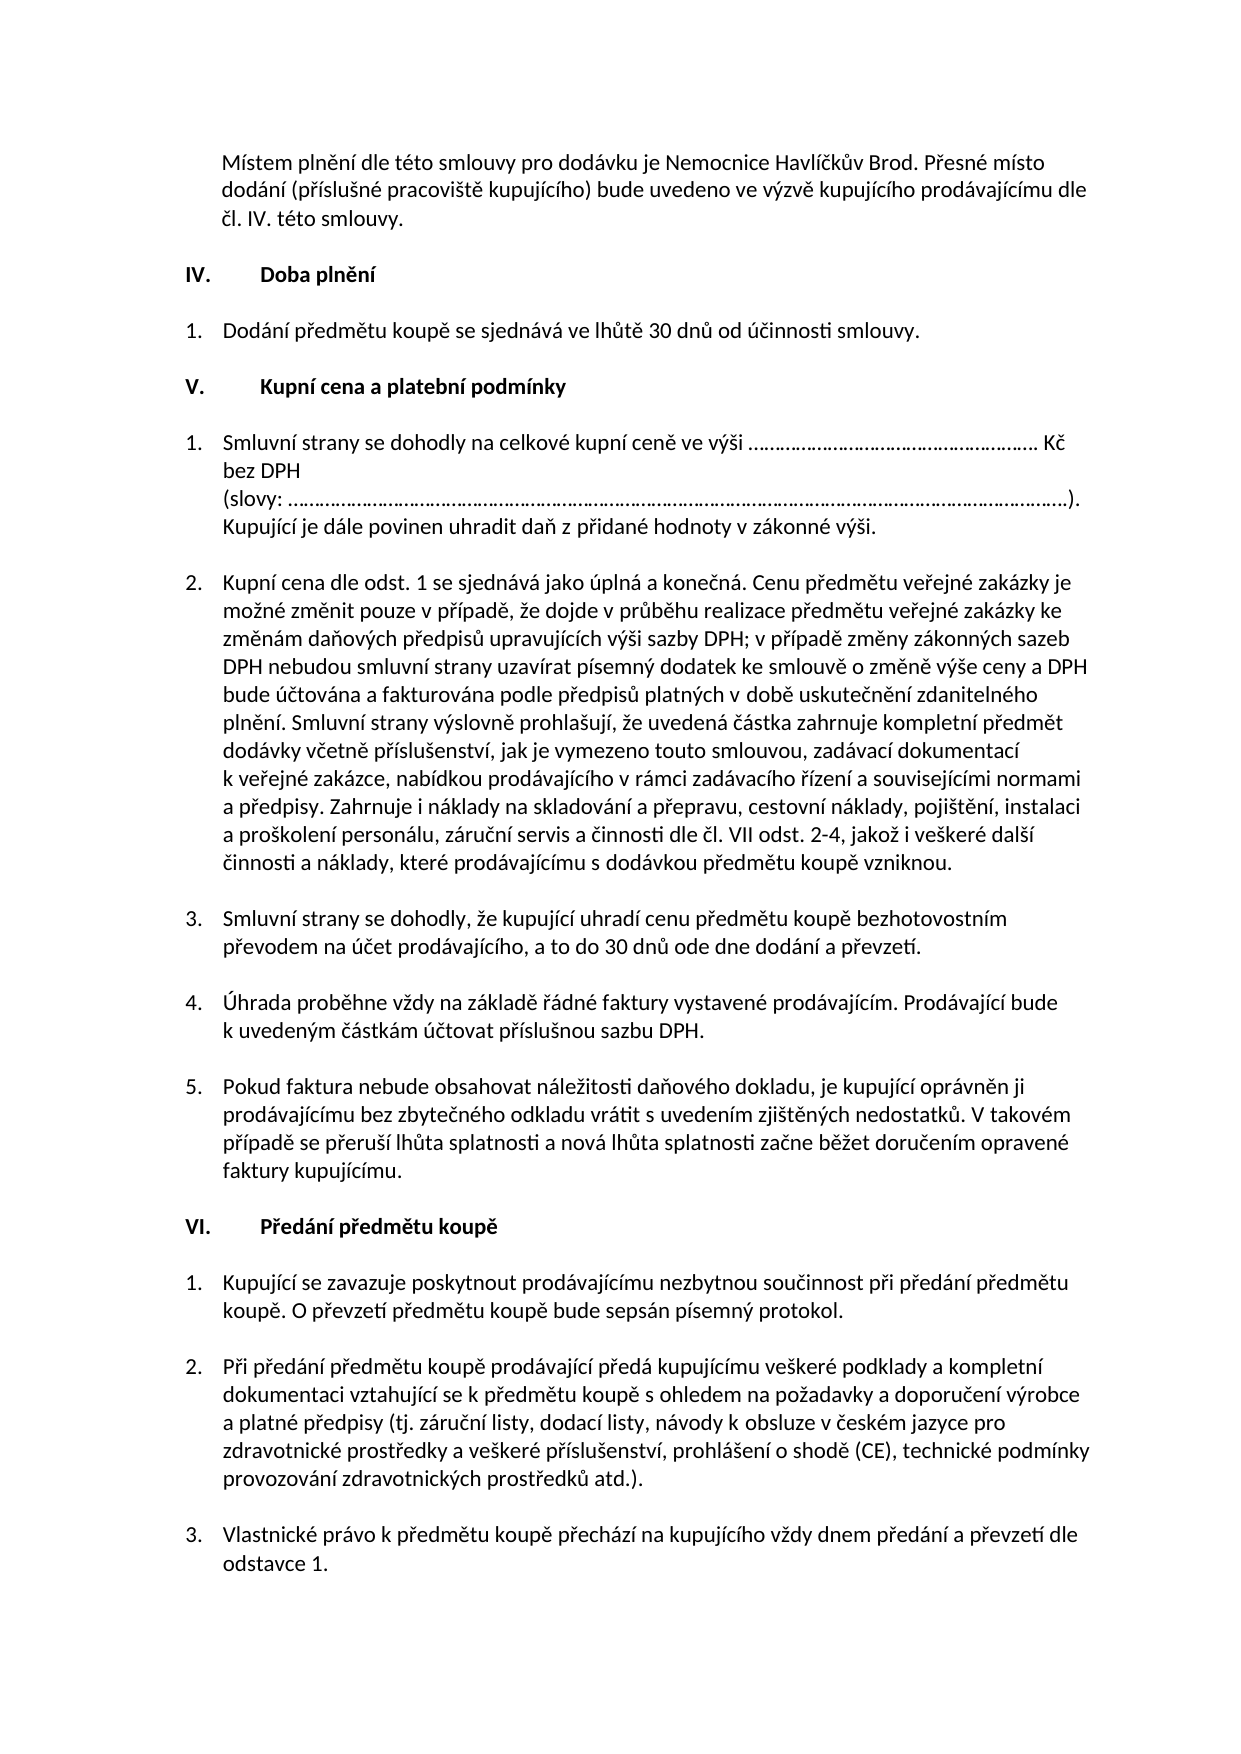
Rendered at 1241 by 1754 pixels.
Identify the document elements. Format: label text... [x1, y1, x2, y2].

list Vlastnické právo k předmětu koupě přechází na kupujícího vždy dnem předání a převzetí dle odstavce 1. [185, 1521, 1093, 1577]
list Kupující se zavazuje poskytnout prodávajícímu nezbytnou součinnost při předání předmětu koupě. O převzetí předmětu koupě bude sepsán písemný protokol. [185, 1268, 1093, 1324]
list Smluvní strany se dohodly na celkové kupní ceně ve výši ………………………………………………. Kč bez DPH [185, 428, 1093, 484]
text Místem plnění dle této smlouvy pro dodávku je Nemocnice Havlíčkův Brod. Přesné místo dodání (příslušné pracoviště kupujícího) bude uvedeno ve výzvě kupujícího prodávajícímu dle čl. IV. této smlouvy. [221, 148, 1093, 232]
list Dodání předmětu koupě se sjednává ve lhůtě 30 dnů od účinnosti smlouvy. [185, 316, 1093, 344]
list Kupující je dále povinen uhradit daň z přidané hodnoty v zákonné výši. [223, 512, 1093, 540]
list Kupní cena a platební podmínky [185, 372, 1093, 400]
list Úhrada proběhne vždy na základě řádné faktury vystavené prodávajícím. Prodávající bude k uvedeným částkám účtovat příslušnou sazbu DPH. [185, 988, 1093, 1044]
list Předání předmětu koupě [185, 1212, 1093, 1240]
list Kupní cena dle odst. 1 se sjednává jako úplná a konečná. Cenu předmětu veřejné zakázky je možné změnit pouze v případě, že dojde v průběhu realizace předmětu veřejné zakázky ke změnám daňových předpisů upravujících výši sazby DPH; v případě změny zákonných sazeb DPH nebudou smluvní strany uzavírat písemný dodatek ke smlouvě o změně výše ceny a DPH bude účtována a fakturována podle předpisů platných v době uskutečnění zdanitelného plnění. Smluvní strany výslovně prohlašují, že uvedená částka zahrnuje kompletní předmět dodávky včetně příslušenství, jak je vymezeno touto smlouvou, zadávací dokumentací k veřejné zakázce, nabídkou prodávajícího v rámci zadávacího řízení a souvisejícími normami a předpisy. Zahrnuje i náklady na skladování a přepravu, cestovní náklady, pojištění, instalaci a proškolení personálu, záruční servis a činnosti dle čl. VII odst. 2-4, jakož i veškeré další činnosti a náklady, které prodávajícímu s dodávkou předmětu koupě vzniknou. [185, 568, 1093, 876]
list (slovy: ………………………………………………………………………………………………………………………………….). [223, 484, 1093, 512]
list Smluvní strany se dohodly, že kupující uhradí cenu předmětu koupě bezhotovostním převodem na účet prodávajícího, a to do 30 dnů ode dne dodání a převzetí. [185, 904, 1093, 960]
list Pokud faktura nebude obsahovat náležitosti daňového dokladu, je kupující oprávněn ji prodávajícímu bez zbytečného odkladu vrátit s uvedením zjištěných nedostatků. V takovém případě se přeruší lhůta splatnosti a nová lhůta splatnosti začne běžet doručením opravené faktury kupujícímu. [185, 1072, 1093, 1184]
list Doba plnění [185, 260, 1093, 288]
list Při předání předmětu koupě prodávající předá kupujícímu veškeré podklady a kompletní dokumentaci vztahující se k předmětu koupě s ohledem na požadavky a doporučení výrobce a platné předpisy (tj. záruční listy, dodací listy, návody k obsluze v českém jazyce pro zdravotnické prostředky a veškeré příslušenství, prohlášení o shodě (CE), technické podmínky provozování zdravotnických prostředků atd.). [185, 1352, 1093, 1493]
